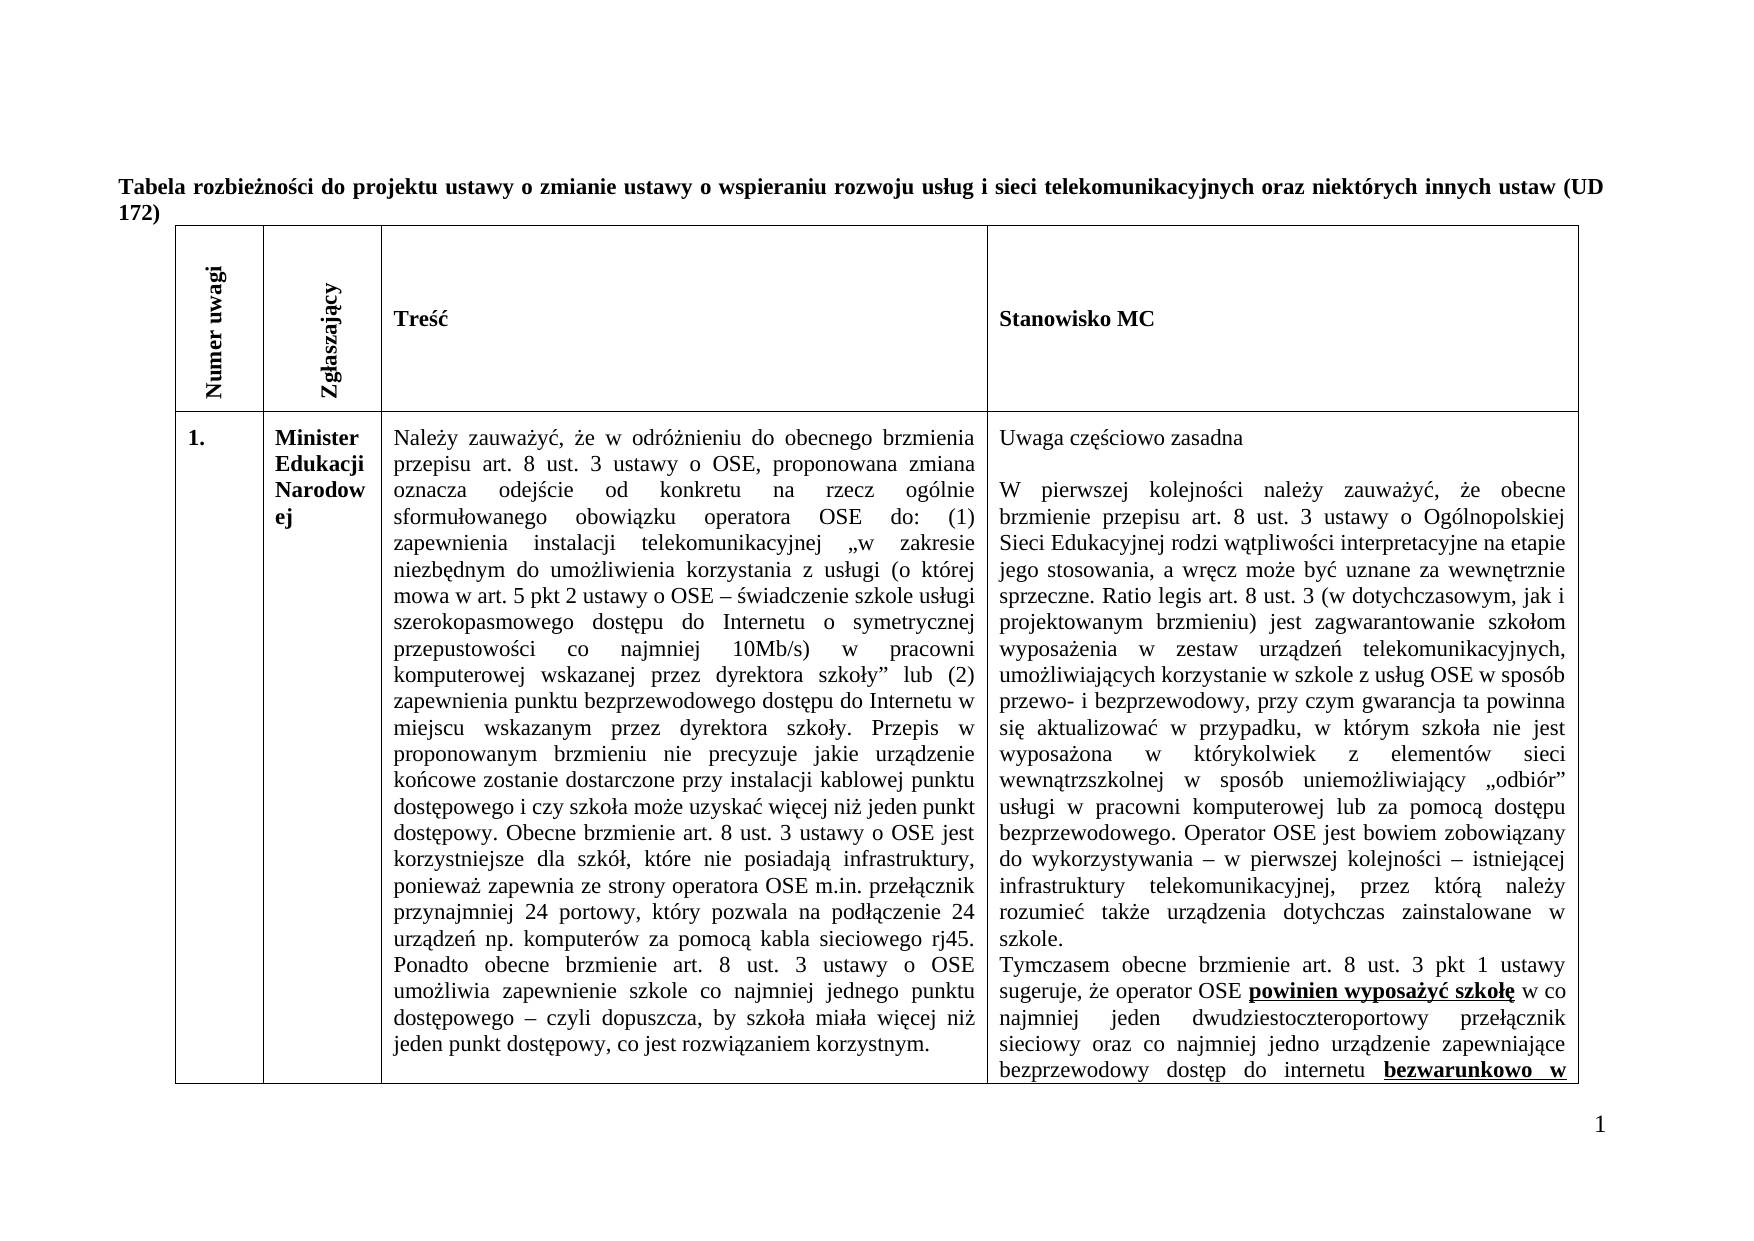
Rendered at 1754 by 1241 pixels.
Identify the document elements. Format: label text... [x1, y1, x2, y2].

table_header Treść [382, 226, 987, 411]
table_header Stanowisko MC [988, 226, 1578, 411]
table_header Zgłaszający [264, 226, 381, 411]
table_cell [176, 412, 263, 1083]
table_header Numer uwagi [176, 226, 263, 411]
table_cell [988, 412, 1578, 1083]
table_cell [264, 412, 381, 1083]
text Tabela rozbieżności do projektu ustawy o zmianie ustawy o wspieraniu rozwoju usług i sieci telekomunikacyjnych oraz niektórych innych ustaw (UD 172) [118, 173, 1606, 225]
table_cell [382, 412, 987, 1083]
